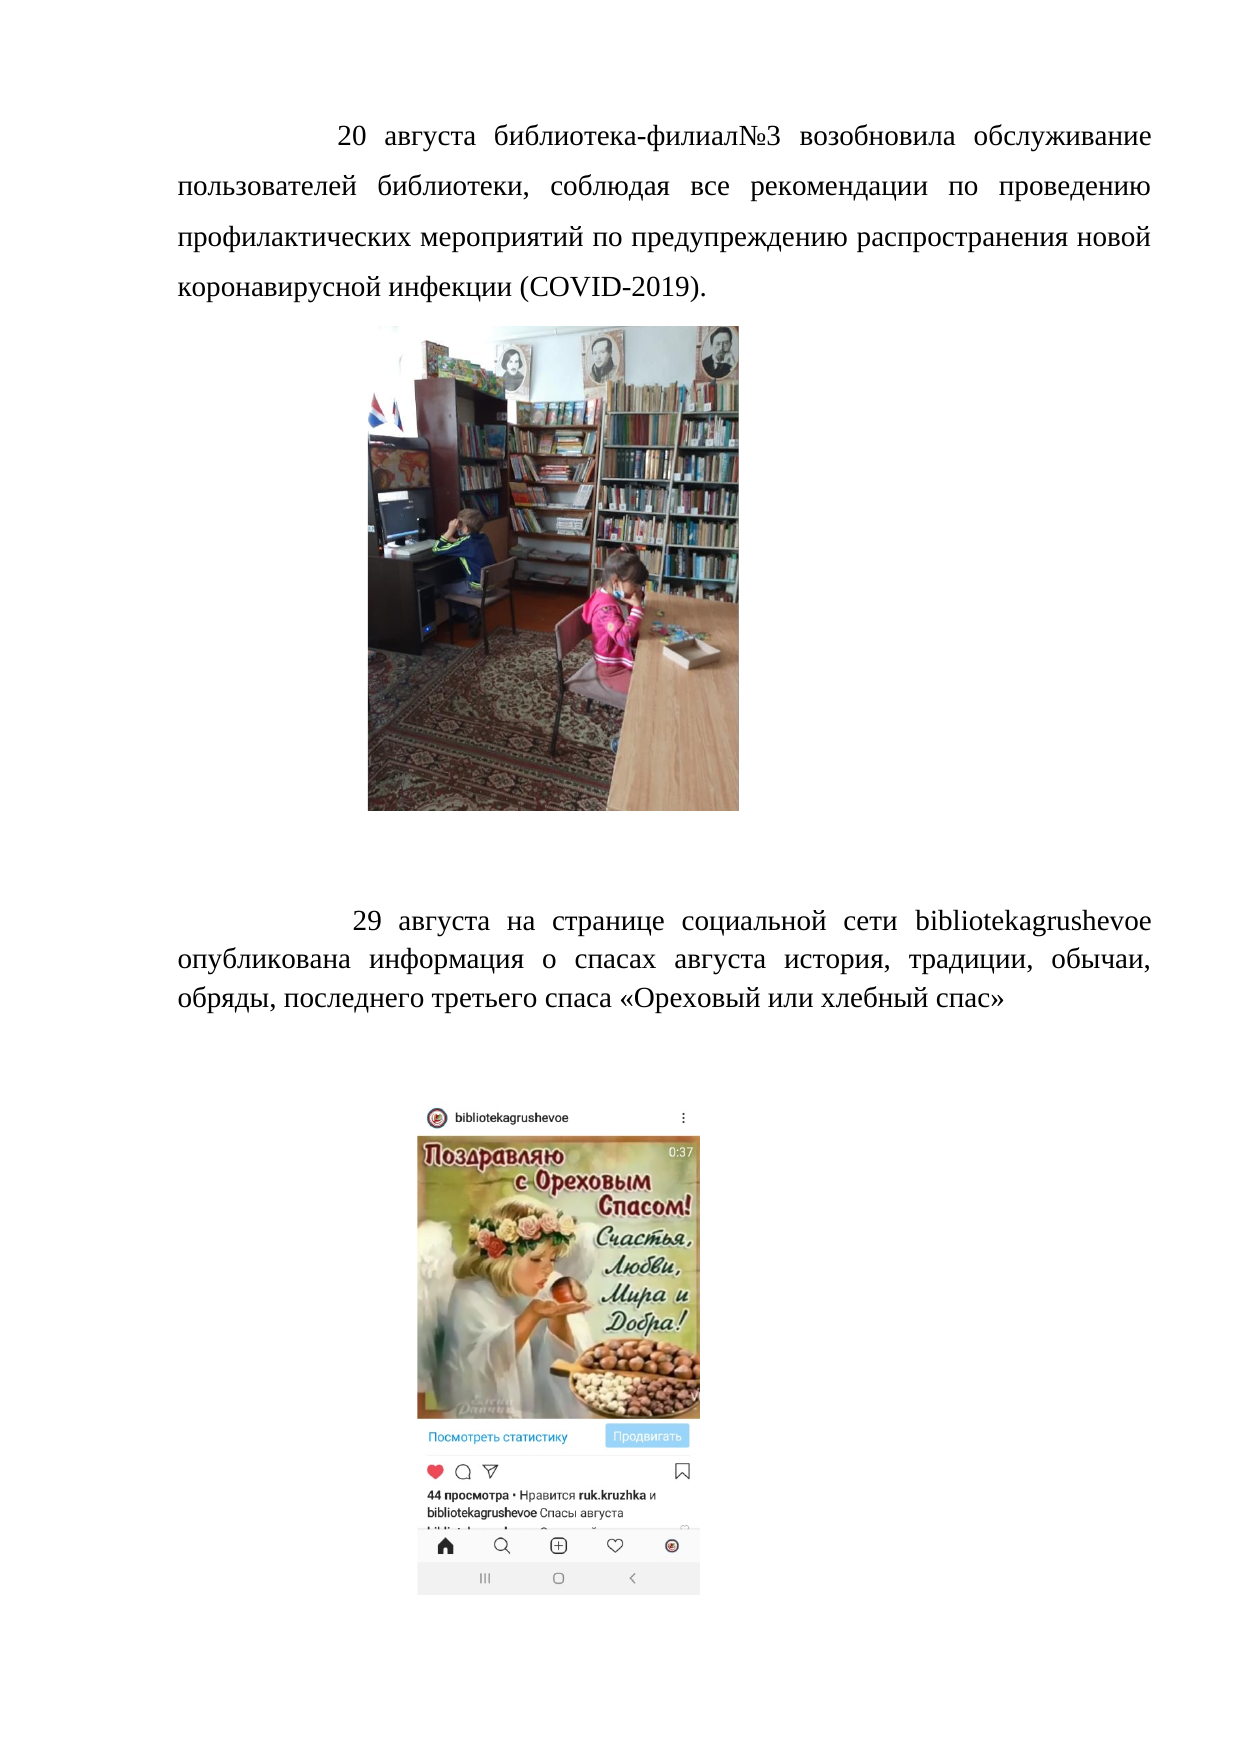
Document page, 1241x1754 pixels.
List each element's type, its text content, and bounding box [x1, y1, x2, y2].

picture [367, 326, 739, 811]
text 29 августа на странице социальной сети bibliotekagrushevoe опубликована информация о спасах августа история, традиции, обычаи, обряды, последнего третьего спаса «Ореховый или хлебный спас» [177, 903, 1152, 1013]
picture [417, 1092, 700, 1595]
text 20 августа библиотека-филиал№3 возобновила обслуживание пользователей библиотеки, соблюдая все рекомендации по проведению профилактических мероприятий по предупреждению распространения новой коронавирусной инфекции (COVID-2019). [177, 118, 1152, 303]
